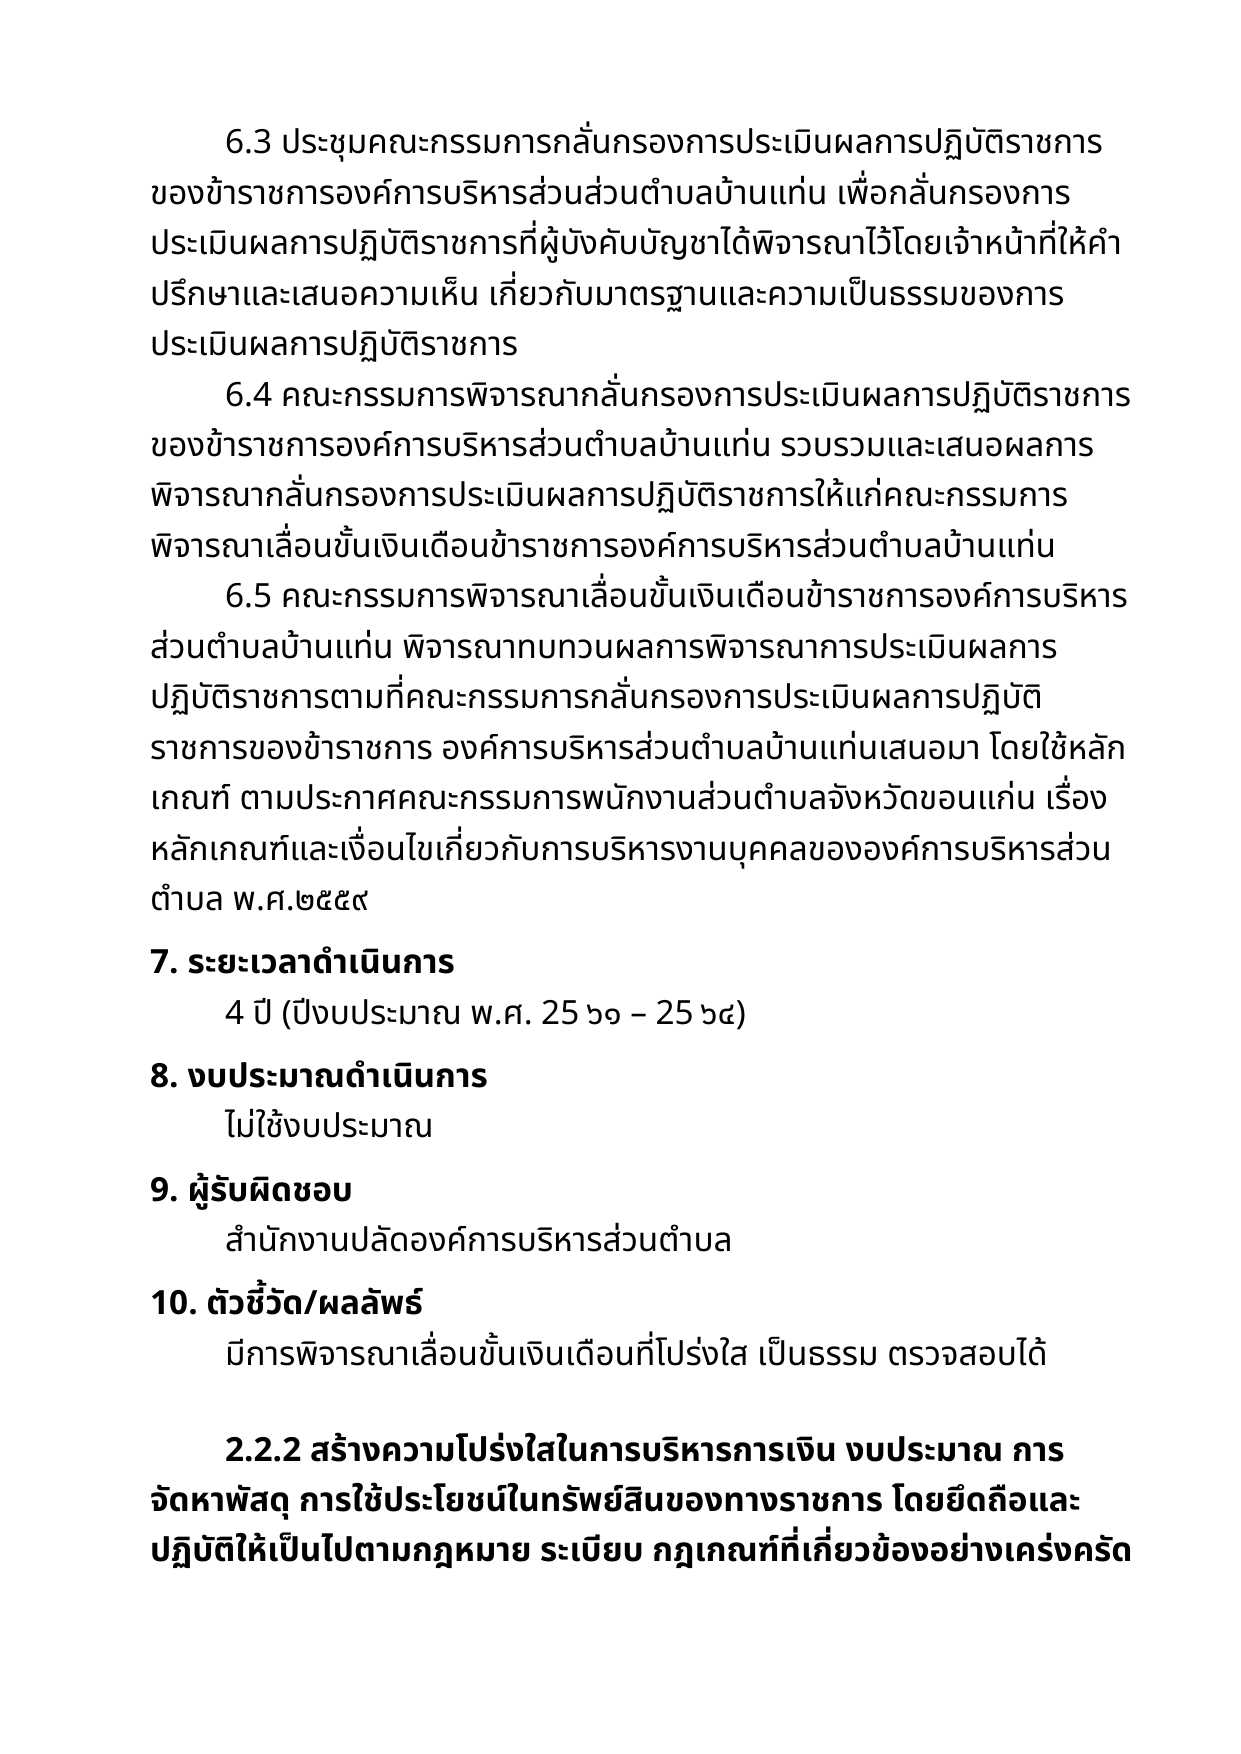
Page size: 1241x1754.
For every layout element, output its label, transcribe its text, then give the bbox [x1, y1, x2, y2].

text 10. ตัวชี้วัด/ผลลัพธ์ [150, 1279, 1137, 1329]
list 2.2.2 สร้างความโปร่งใสในการบริหารการเงิน งบประมาณ การจัดหาพัสดุ การใช้ประโยชน์ในทรัพย์สินของทางราชการ โดยยึดถือและปฏิบัติให้เป็นไปตามกฎหมาย ระเบียบ กฎเกณฑ์ที่เกี่ยวข้องอย่างเคร่งครัด [150, 1425, 1137, 1577]
text 9. ผู้รับผิดชอบ [150, 1165, 1137, 1216]
list 6.4 คณะกรรมการพิจารณากลั่นกรองการประเมินผลการปฏิบัติราชการของข้าราชการองค์การบริหารส่วนตำบลบ้านแท่น รวบรวมและเสนอผลการพิจารณากลั่นกรองการประเมินผลการปฏิบัติราชการให้แก่คณะกรรมการพิจารณาเลื่อนขั้นเงินเดือนข้าราชการองค์การบริหารส่วนตำบลบ้านแท่น [150, 370, 1137, 572]
list สำนักงานปลัดองค์การบริหารส่วนตำบล [150, 1216, 1137, 1266]
list มีการพิจารณาเลื่อนขั้นเงินเดือนที่โปร่งใส เป็นธรรม ตรวจสอบได้ [150, 1329, 1137, 1380]
list 6.3 ประชุมคณะกรรมการกลั่นกรองการประเมินผลการปฏิบัติราชการของข้าราชการองค์การบริหารส่วนส่วนตำบลบ้านแท่น เพื่อกลั่นกรองการประเมินผลการปฏิบัติราชการที่ผู้บังคับบัญชาได้พิจารณาไว้โดยเจ้าหน้าที่ให้คําปรึกษาและเสนอความเห็น เกี่ยวกับมาตรฐานและความเป็นธรรมของการประเมินผลการปฏิบัติราชการ [150, 118, 1137, 370]
list 6.5 คณะกรรมการพิจารณาเลื่อนขั้นเงินเดือนข้าราชการองค์การบริหารส่วนตำบลบ้านแท่น พิจารณาทบทวนผลการพิจารณาการประเมินผลการปฏิบัติราชการตามที่คณะกรรมการกลั่นกรองการประเมินผลการปฏิบัติราชการของข้าราชการ องค์การบริหารส่วนตำบลบ้านแท่นเสนอมา โดยใช้หลักเกณฑ์ ตามประกาศคณะกรรมการพนักงานส่วนตำบลจังหวัดขอนแก่น เรื่อง หลักเกณฑ์และเงื่อนไขเกี่ยวกับการบริหารงานบุคคลขององค์การบริหารส่วนตำบล พ.ศ.๒๕๕๙ [150, 572, 1137, 926]
list ไม่ใช้งบประมาณ [150, 1102, 1137, 1153]
text 7. ระยะเวลาดําเนินการ [150, 938, 1137, 989]
list 4 ปี (ปีงบประมาณ พ.ศ. 25๖๑ – 25๖๔) [150, 989, 1137, 1039]
text 8. งบประมาณดําเนินการ [150, 1052, 1137, 1102]
